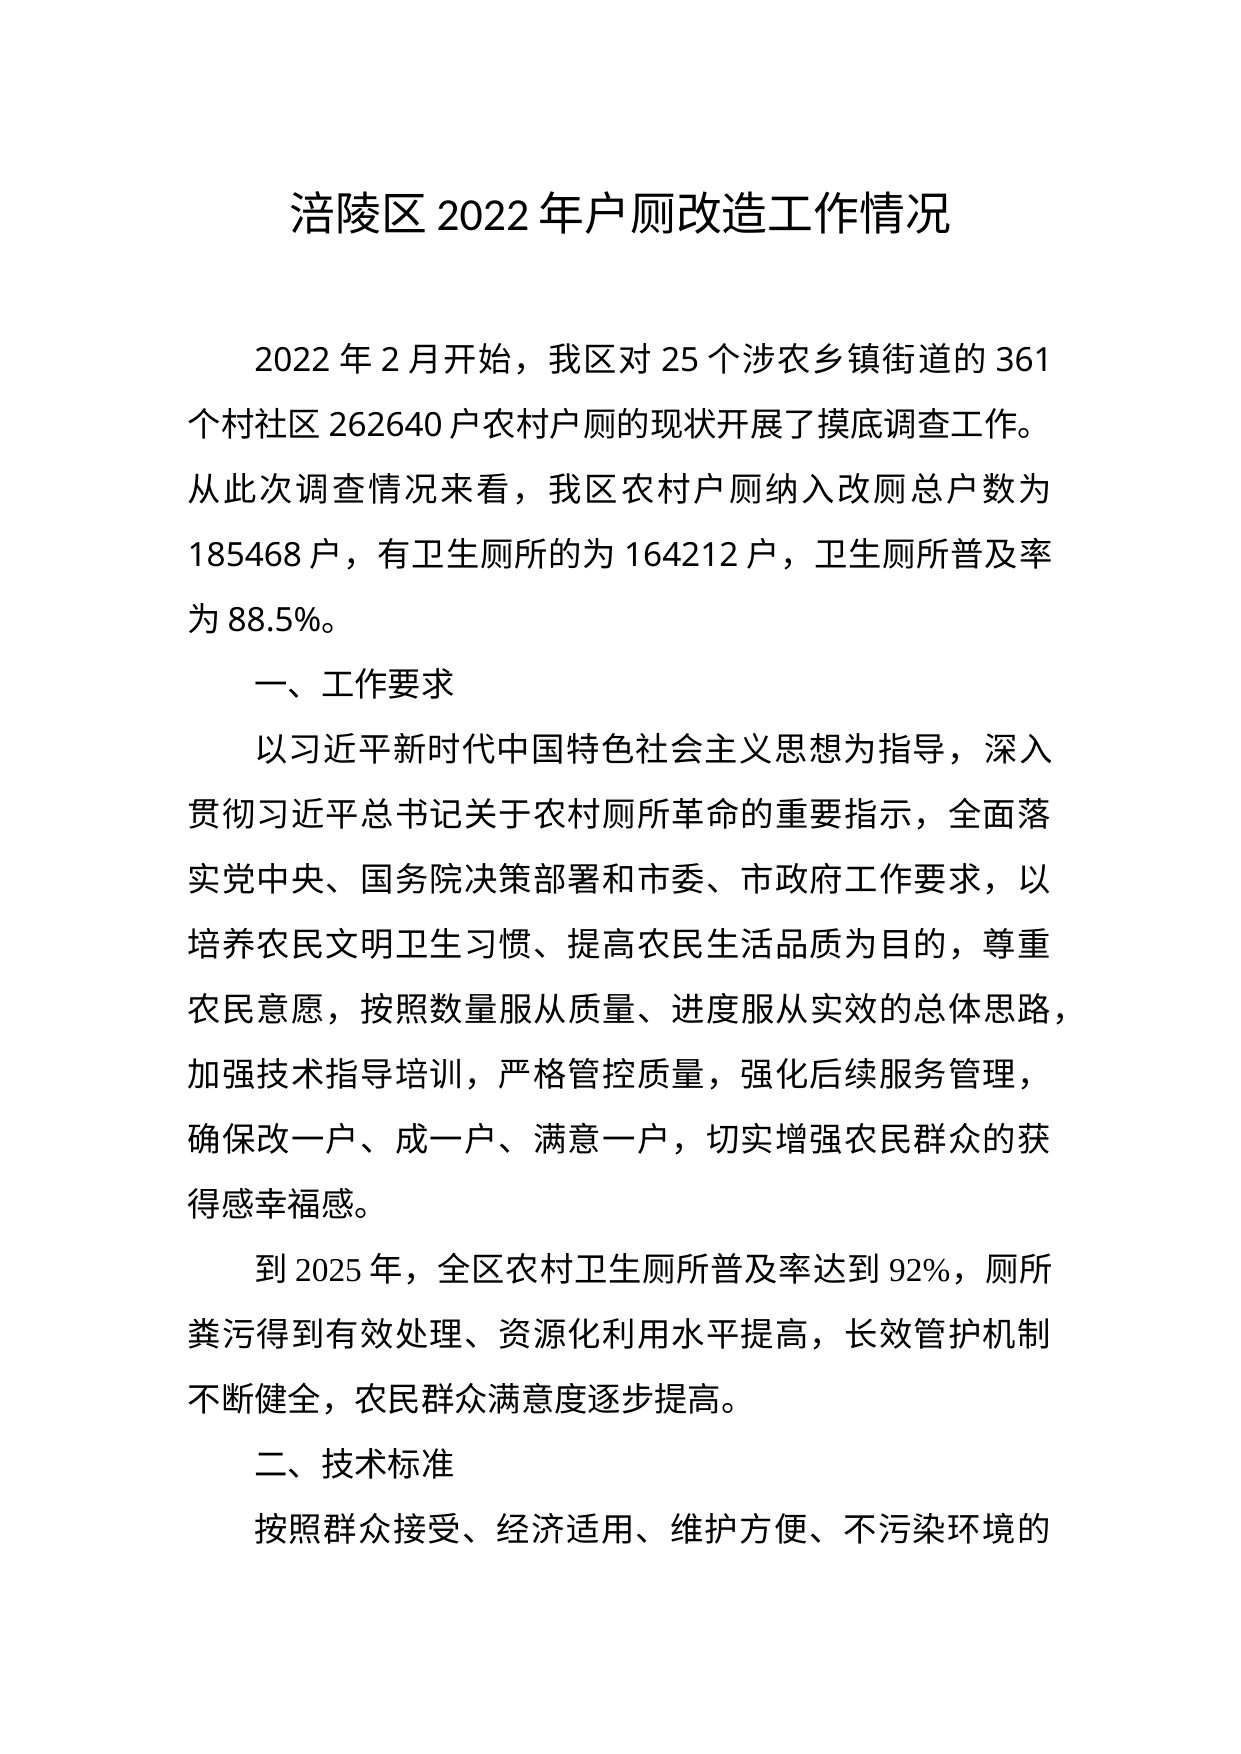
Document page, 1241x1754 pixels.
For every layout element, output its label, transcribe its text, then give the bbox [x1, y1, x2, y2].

text 二、技术标准 [187, 1429, 1053, 1494]
text 以习近平新时代中国特色社会主义思想为指导，深入贯彻习近平总书记关于农村厕所革命的重要指示，全面落实党中央、国务院决策部署和市委、市政府工作要求，以培养农民文明卫生习惯、提高农民生活品质为目的，尊重农民意愿，按照数量服从质量、进度服从实效的总体思路，加强技术指导培训，严格管控质量，强化后续服务管理，确保改一户、成一户、满意一户，切实增强农民群众的获得感幸福感。 [187, 714, 1053, 1234]
text 涪陵区2022年户厕改造工作情况 [187, 162, 1053, 259]
text 到2025年，全区农村卫生厕所普及率达到92%，厕所粪污得到有效处理、资源化利用水平提高，长效管护机制不断健全，农民群众满意度逐步提高。 [187, 1234, 1053, 1429]
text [187, 1494, 1053, 1559]
text 一、工作要求 [187, 649, 1053, 714]
text 2022年2月开始，我区对25个涉农乡镇街道的361个村社区262640户农村户厕的现状开展了摸底调查工作。从此次调查情况来看，我区农村户厕纳入改厕总户数为185468户，有卫生厕所的为164212户，卫生厕所普及率为88.5%。 [187, 324, 1053, 649]
